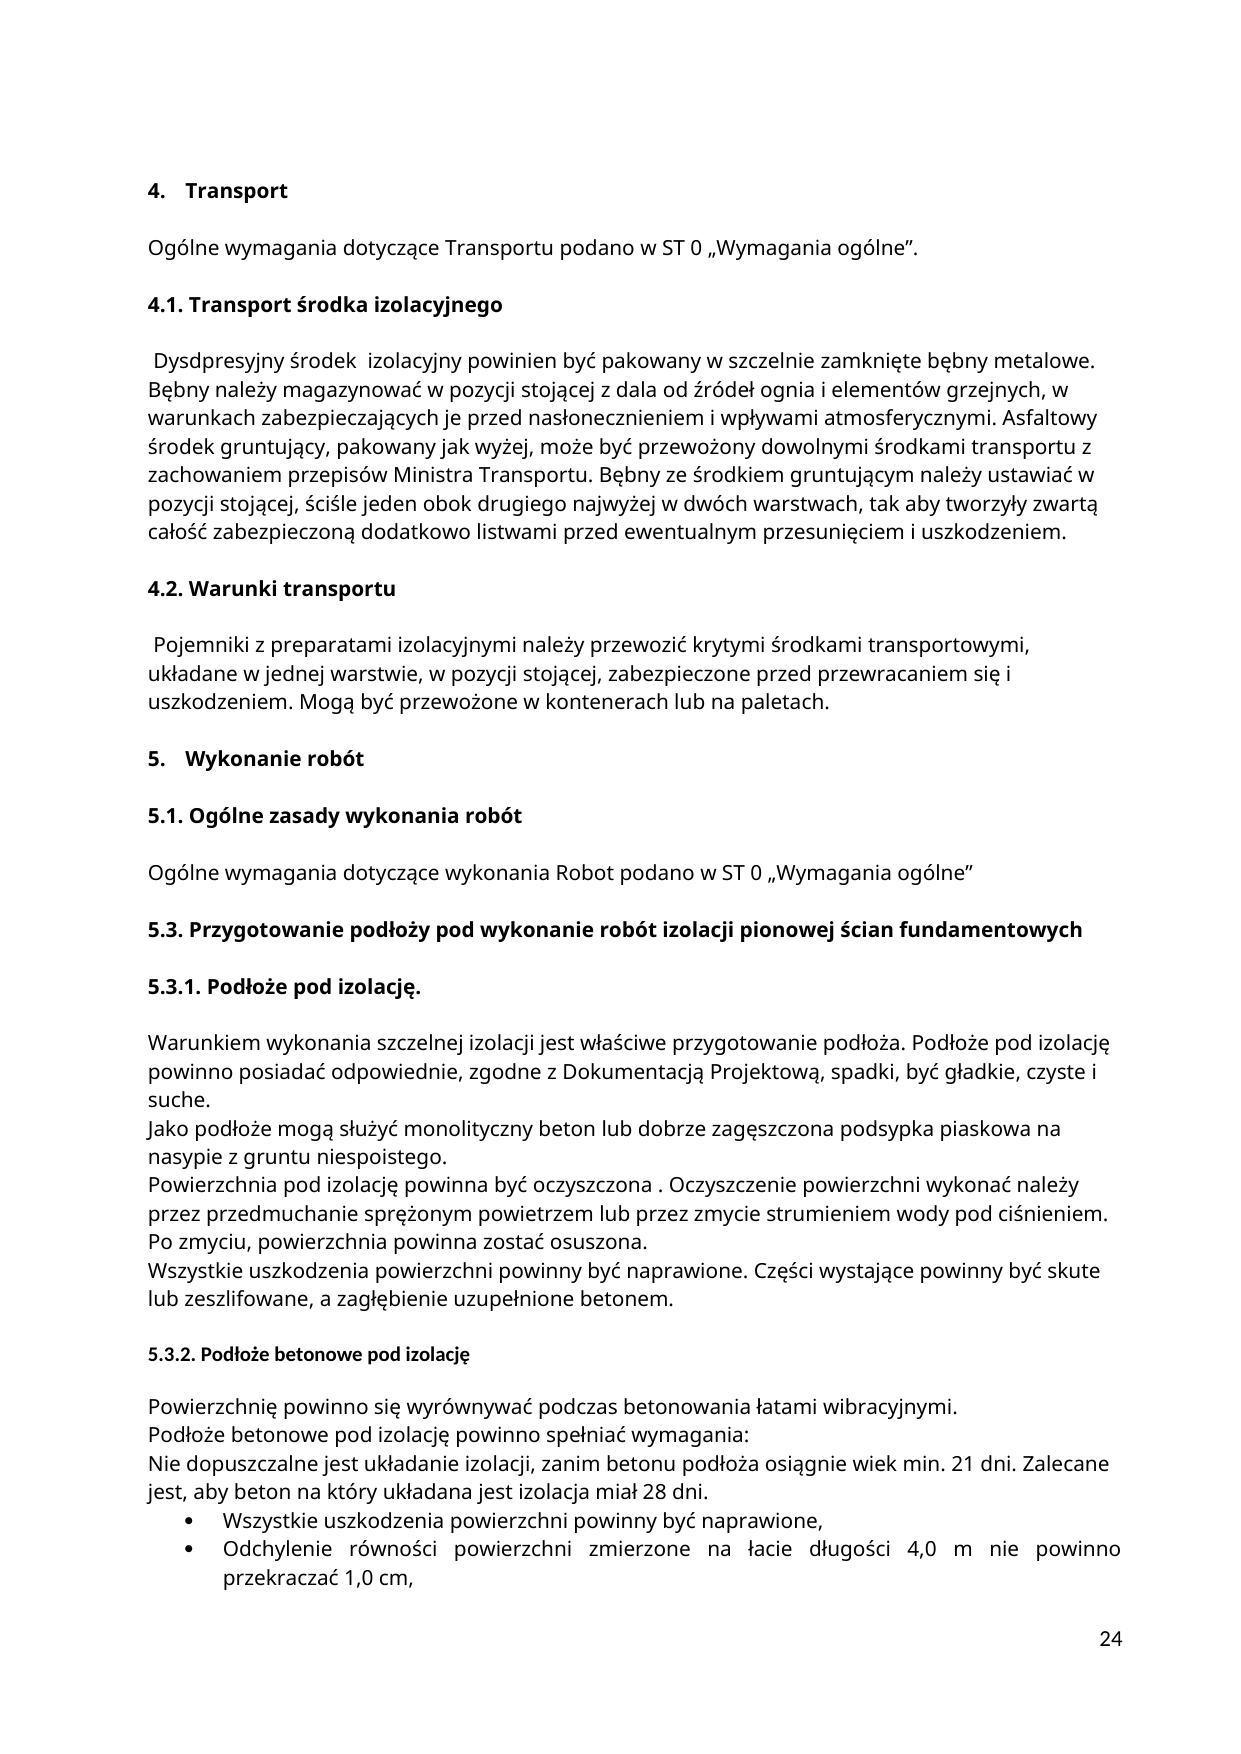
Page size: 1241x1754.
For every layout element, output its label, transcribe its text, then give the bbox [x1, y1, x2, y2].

text 5.3.2. Podłoże betonowe pod izolację [148, 1341, 1122, 1367]
list Odchylenie równości powierzchni zmierzone na łacie długości 4,0 m nie powinno przekraczać 1,0 cm, [185, 1534, 1122, 1591]
text Nie dopuszczalne jest układanie izolacji, zanim betonu podłoża osiągnie wiek min. 21 dni. Zalecane jest, aby beton na który układana jest izolacja miał 28 dni. [148, 1449, 1122, 1506]
text 4.1. Transport środka izolacyjnego [148, 290, 1122, 318]
text Podłoże betonowe pod izolację powinno spełniać wymagania: [148, 1420, 1122, 1449]
text Wszystkie uszkodzenia powierzchni powinny być naprawione. Części wystające powinny być skute lub zeszlifowane, a zagłębienie uzupełnione betonem. [148, 1256, 1122, 1313]
text Warunkiem wykonania szczelnej izolacji jest właściwe przygotowanie podłoża. Podłoże pod izolację powinno posiadać odpowiednie, zgodne z Dokumentacją Projektową, spadki, być gładkie, czyste i suche. [148, 1028, 1122, 1114]
text Dysdpresyjny środek izolacyjny powinien być pakowany w szczelnie zamknięte bębny metalowe. Bębny należy magazynować w pozycji stojącej z dala od źródeł ognia i elementów grzejnych, w warunkach zabezpieczających je przed nasłonecznieniem i wpływami atmosferycznymi. Asfaltowy środek gruntujący, pakowany jak wyżej, może być przewożony dowolnymi środkami transportu z zachowaniem przepisów Ministra Transportu. Bębny ze środkiem gruntującym należy ustawiać w pozycji stojącej, ściśle jeden obok drugiego najwyżej w dwóch warstwach, tak aby tworzyły zwartą całość zabezpieczoną dodatkowo listwami przed ewentualnym przesunięciem i uszkodzeniem. [148, 347, 1122, 546]
text 5.3.1. Podłoże pod izolację. [148, 972, 1122, 1000]
text Powierzchnię powinno się wyrównywać podczas betonowania łatami wibracyjnymi. [148, 1392, 1122, 1420]
text Powierzchnia pod izolację powinna być oczyszczona . Oczyszczenie powierzchni wykonać należy przez przedmuchanie sprężonym powietrzem lub przez zmycie strumieniem wody pod ciśnieniem. Po zmyciu, powierzchnia powinna zostać osuszona. [148, 1171, 1122, 1256]
text 5.3. Przygotowanie podłoży pod wykonanie robót izolacji pionowej ścian fundamentowych [148, 915, 1122, 943]
text Ogólne wymagania dotyczące Transportu podano w ST 0 „Wymagania ogólne”. [148, 233, 1122, 261]
text 4.2. Warunki transportu [148, 574, 1122, 602]
list Transport [148, 176, 1122, 204]
list Wykonanie robót [148, 744, 1122, 773]
text Ogólne wymagania dotyczące wykonania Robot podano w ST 0 „Wymagania ogólne” [148, 858, 1122, 887]
list Wszystkie uszkodzenia powierzchni powinny być naprawione, [185, 1506, 1122, 1534]
text Jako podłoże mogą służyć monolityczny beton lub dobrze zagęszczona podsypka piaskowa na nasypie z gruntu niespoistego. [148, 1114, 1122, 1171]
text 5.1. Ogólne zasady wykonania robót [148, 801, 1122, 830]
text Pojemniki z preparatami izolacyjnymi należy przewozić krytymi środkami transportowymi, układane w jednej warstwie, w pozycji stojącej, zabezpieczone przed przewracaniem się i uszkodzeniem. Mogą być przewożone w kontenerach lub na paletach. [148, 631, 1122, 716]
